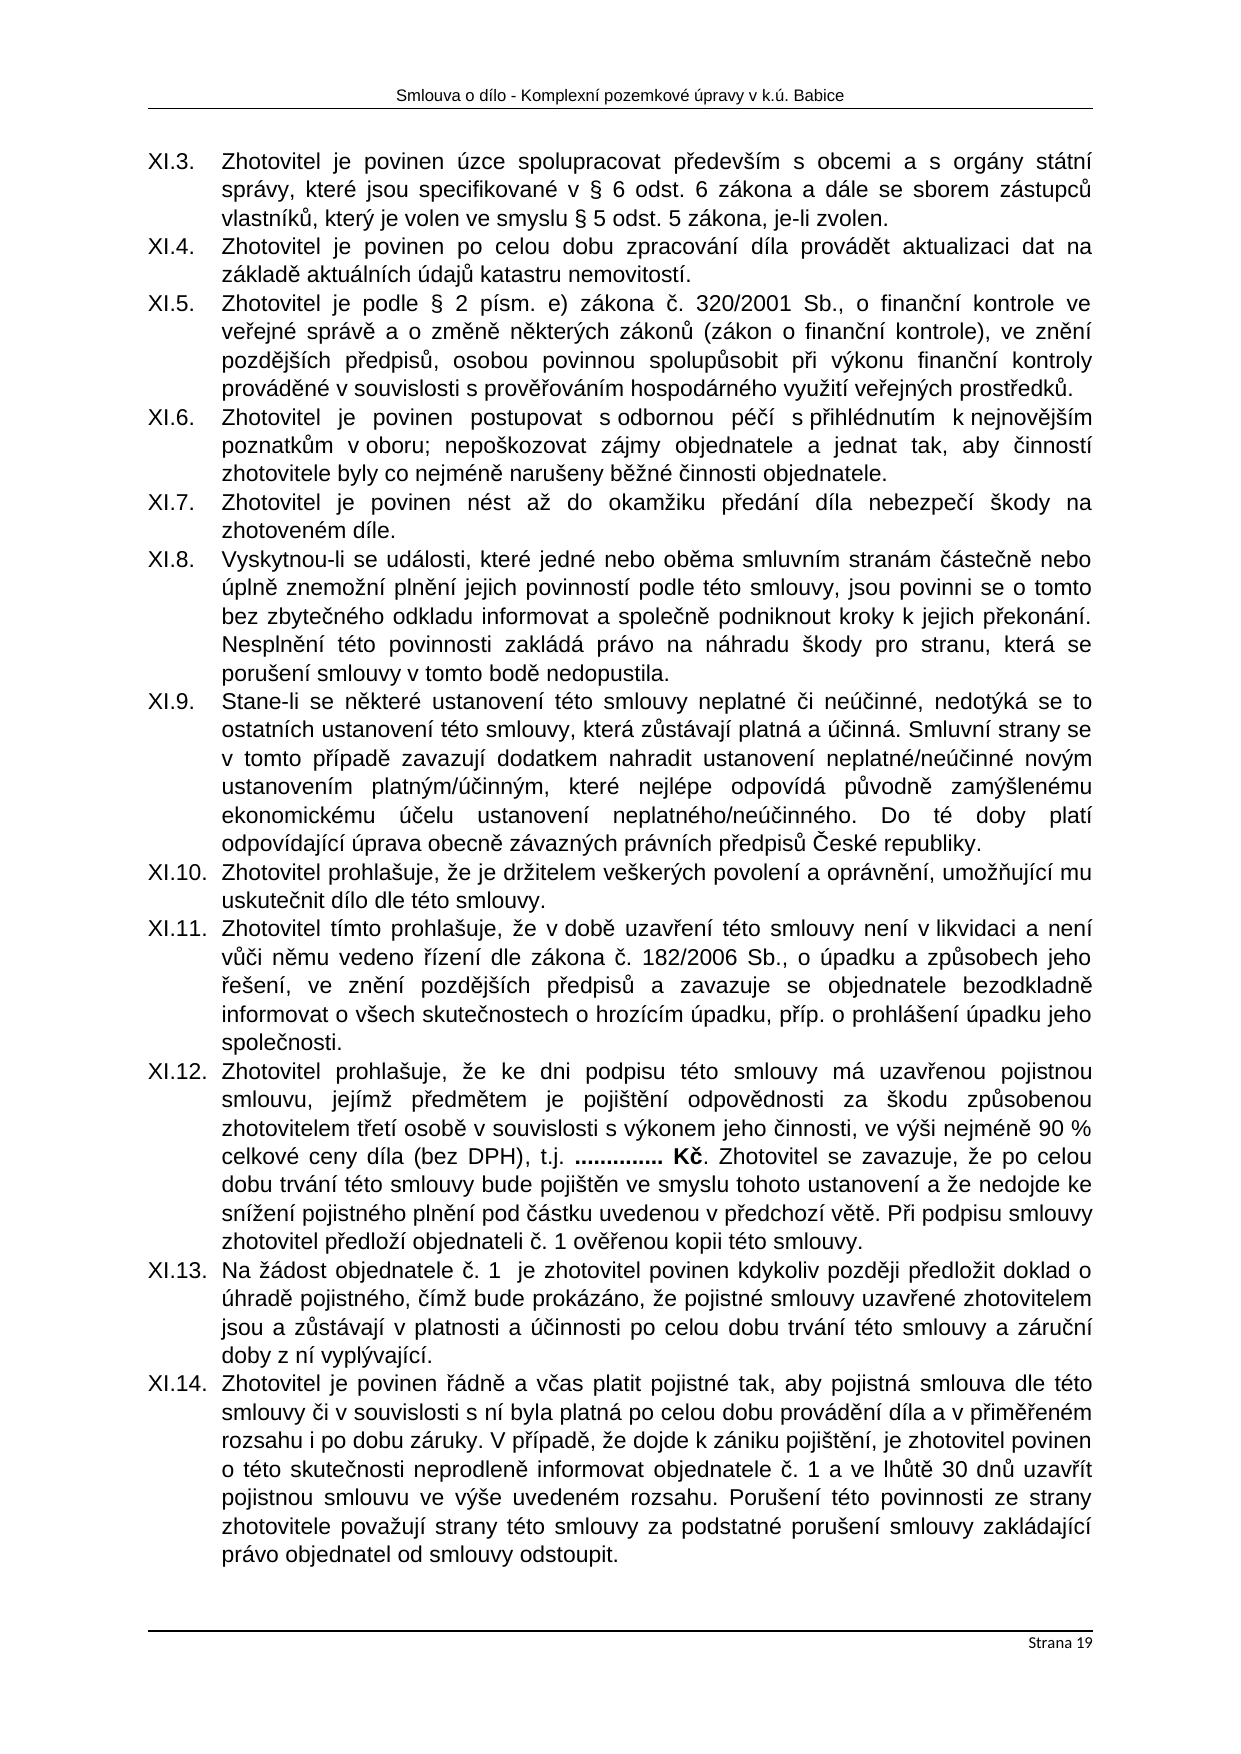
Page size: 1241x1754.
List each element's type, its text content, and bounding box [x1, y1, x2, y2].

list Zhotovitel prohlašuje, že ke dni podpisu této smlouvy má uzavřenou pojistnou smlouvu, jejímž předmětem je pojištění odpovědnosti za škodu způsobenou zhotovitelem třetí osobě v souvislosti s výkonem jeho činnosti, ve výši nejméně 90 % celkové ceny díla (bez DPH), t.j. .............. Kč. Zhotovitel se zavazuje, že po celou dobu trvání této smlouvy bude pojištěn ve smyslu tohoto ustanovení a že nedojde ke snížení pojistného plnění pod částku uvedenou v předchozí větě. Při podpisu smlouvy zhotovitel předloží objednateli č. 1 ověřenou kopii této smlouvy. [148, 1058, 1093, 1254]
list Zhotovitel je povinen po celou dobu zpracování díla provádět aktualizaci dat na základě aktuálních údajů katastru nemovitostí. [148, 233, 1093, 288]
list Vyskytnou-li se události, které jedné nebo oběma smluvním stranám částečně nebo úplně znemožní plnění jejich povinností podle této smlouvy, jsou povinni se o tomto bez zbytečného odkladu informovat a společně podniknout kroky k jejich překonání. Nesplnění této povinnosti zakládá právo na náhradu škody pro stranu, která se porušení smlouvy v tomto bodě nedopustila. [148, 546, 1093, 686]
list Zhotovitel je povinen postupovat s odbornou péčí s přihlédnutím k nejnovějším poznatkům v oboru; nepoškozovat zájmy objednatele a jednat tak, aby činností zhotovitele byly co nejméně narušeny běžné činnosti objednatele. [148, 403, 1093, 487]
list Zhotovitel prohlašuje, že je držitelem veškerých povolení a oprávnění, umožňující mu uskutečnit dílo dle této smlouvy. [148, 858, 1093, 913]
list Zhotovitel je povinen řádně a včas platit pojistné tak, aby pojistná smlouva dle této smlouvy či v souvislosti s ní byla platná po celou dobu provádění díla a v přiměřeném rozsahu i po dobu záruky. V případě, že dojde k zániku pojištění, je zhotovitel povinen o této skutečnosti neprodleně informovat objednatele č. 1 a ve lhůtě 30 dnů uzavřít pojistnou smlouvu ve výše uvedeném rozsahu. Porušení této povinnosti ze strany zhotovitele považují strany této smlouvy za podstatné porušení smlouvy zakládající právo objednatel od smlouvy odstoupit. [148, 1370, 1093, 1567]
list Zhotovitel tímto prohlašuje, že v době uzavření této smlouvy není v likvidaci a není vůči němu vedeno řízení dle zákona č. 182/2006 Sb., o úpadku a způsobech jeho řešení, ve znění pozdějších předpisů a zavazuje se objednatele bezodkladně informovat o všech skutečnostech o hrozícím úpadku, příp. o prohlášení úpadku jeho společnosti. [148, 915, 1093, 1056]
list Stane-li se některé ustanovení této smlouvy neplatné či neúčinné, nedotýká se to ostatních ustanovení této smlouvy, která zůstávají platná a účinná. Smluvní strany se v tomto případě zavazují dodatkem nahradit ustanovení neplatné/neúčinné novým ustanovením platným/účinným, které nejlépe odpovídá původně zamýšlenému ekonomickému účelu ustanovení neplatného/neúčinného. Do té doby platí odpovídající úprava obecně závazných právních předpisů České republiky. [148, 688, 1093, 856]
list Zhotovitel je povinen nést až do okamžiku předání díla nebezpečí škody na zhotoveném díle. [148, 489, 1093, 544]
list Zhotovitel je podle § 2 písm. e) zákona č. 320/2001 Sb., o finanční kontrole ve veřejné správě a o změně některých zákonů (zákon o finanční kontrole), ve znění pozdějších předpisů, osobou povinnou spolupůsobit při výkonu finanční kontroly prováděné v souvislosti s prověřováním hospodárného využití veřejných prostředků. [148, 290, 1093, 401]
list Na žádost objednatele č. 1 je zhotovitel povinen kdykoliv později předložit doklad o úhradě pojistného, čímž bude prokázáno, že pojistné smlouvy uzavřené zhotovitelem jsou a zůstávají v platnosti a účinnosti po celou dobu trvání této smlouvy a záruční doby z ní vyplývající. [148, 1257, 1093, 1368]
list Zhotovitel je povinen úzce spolupracovat především s obcemi a s orgány státní správy, které jsou specifikované v § 6 odst. 6 zákona a dále se sborem zástupců vlastníků, který je volen ve smyslu § 5 odst. 5 zákona, je-li zvolen. [148, 148, 1093, 231]
